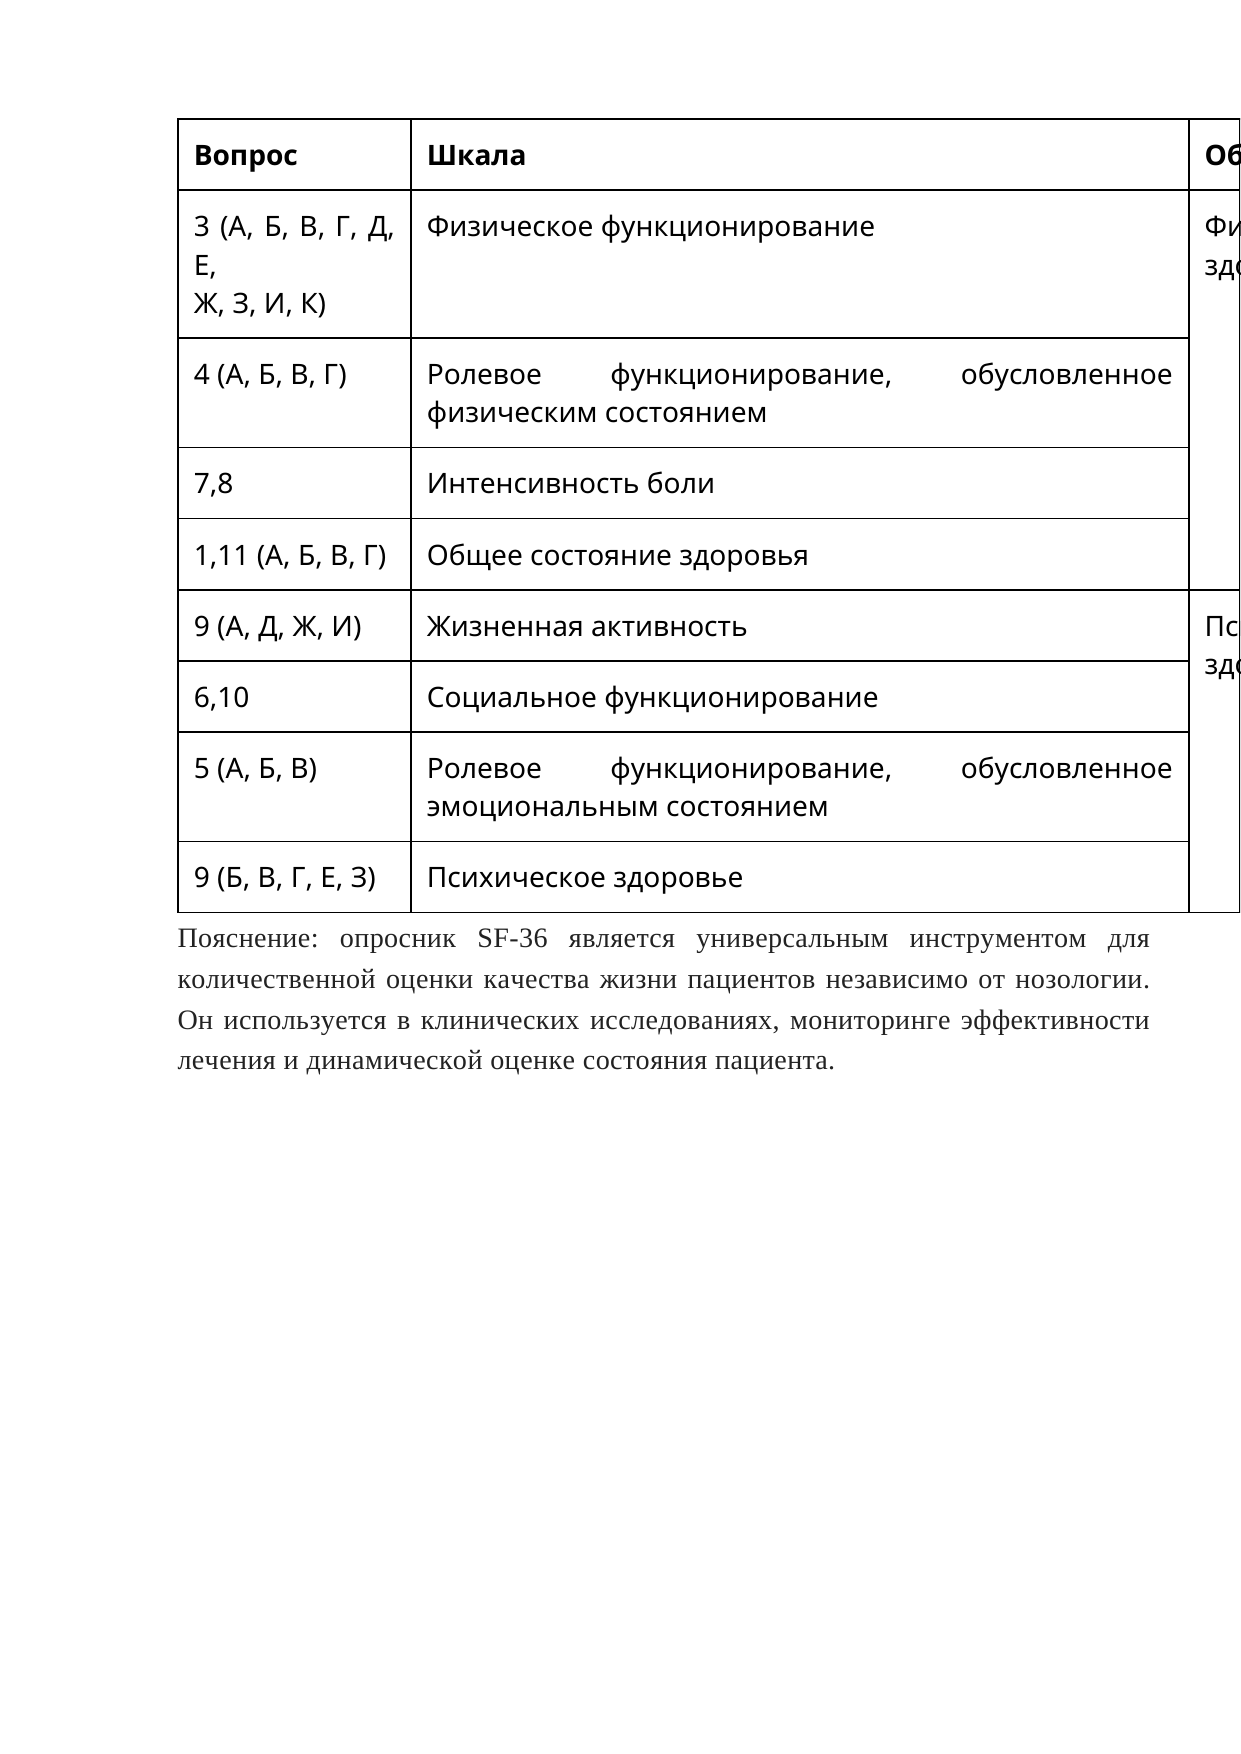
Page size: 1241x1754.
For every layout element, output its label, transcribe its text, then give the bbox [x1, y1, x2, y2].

table_cell 9 (Б, В, Г, Е, З) [179, 842, 410, 912]
table_cell Интенсивность боли [412, 448, 1188, 518]
table_cell Ролевое функционирование, обусловленное эмоциональным состоянием [412, 733, 1188, 841]
table_cell Физическое функционирование [412, 191, 1188, 337]
table_cell Общее состояние здоровья [412, 519, 1188, 589]
table_header Шкала [412, 120, 1188, 189]
table_header Общий показатель [1190, 120, 1239, 189]
table_cell 7,8 [179, 448, 410, 518]
table_cell 4 (А, Б, В, Г) [179, 339, 410, 447]
table_cell Жизненная активность [412, 591, 1188, 660]
table_cell 5 (А, Б, В) [179, 733, 410, 841]
table_cell Социальное функционирование [412, 662, 1188, 731]
table_cell Психологический компонент здоровья [1190, 591, 1239, 912]
table_cell 9 (А, Д, Ж, И) [179, 591, 410, 660]
text Пояснение: опросник SF-36 является универсальным инструментом для количественной оценки качества жизни пациентов независимо от нозологии. Он используется в клинических исследованиях, мониторинге эффективности лечения и динамической оценке состояния пациента. [177, 913, 1152, 1076]
table_cell 3 (А, Б, В, Г, Д, Е, Ж, З, И, К) [179, 191, 410, 337]
table_cell Психическое здоровье [412, 842, 1188, 912]
table_cell Физический компонент здоровья [1190, 191, 1239, 589]
table_cell 6,10 [179, 662, 410, 731]
table_cell Ролевое функционирование, обусловленное физическим состоянием [412, 339, 1188, 447]
table_cell 1,11 (А, Б, В, Г) [179, 519, 410, 589]
table_header Вопрос [179, 120, 410, 189]
